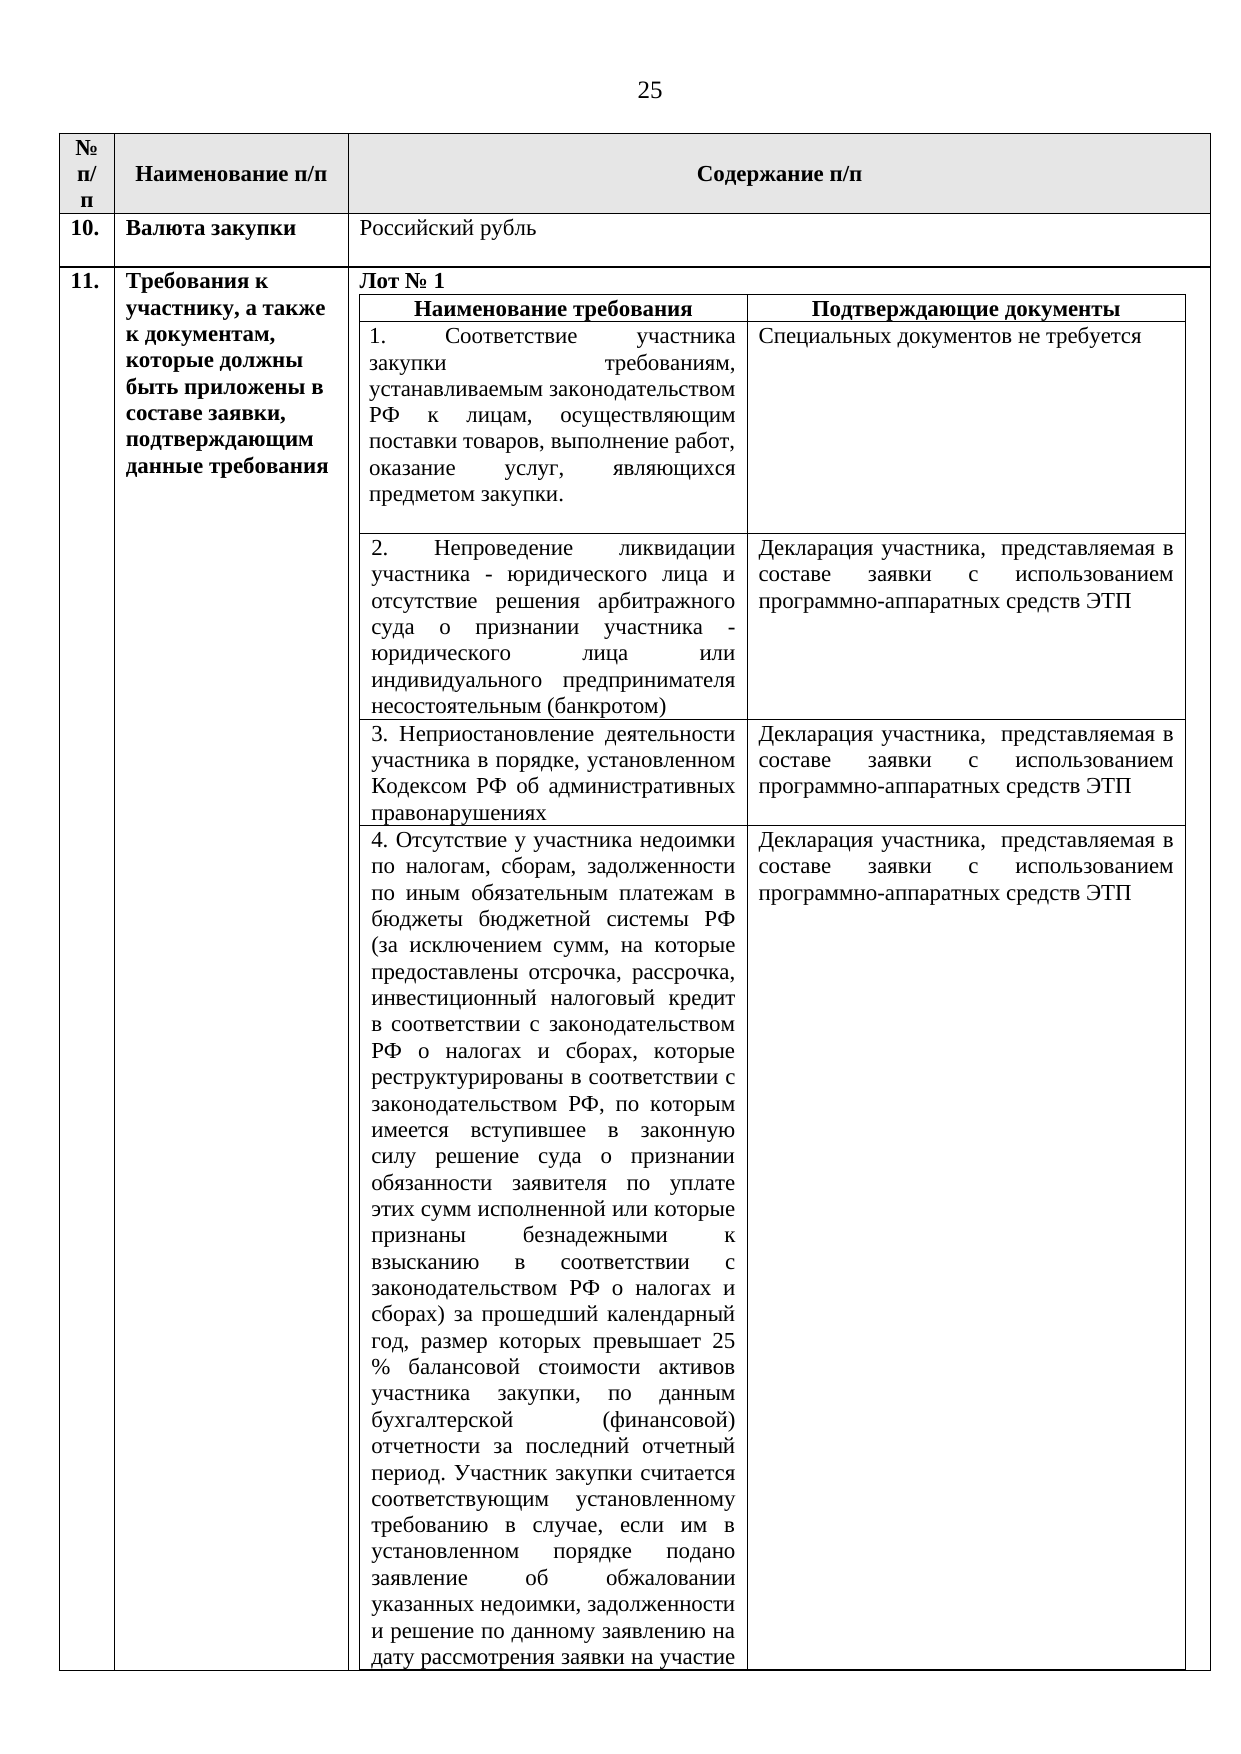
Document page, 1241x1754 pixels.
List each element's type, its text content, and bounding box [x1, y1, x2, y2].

table_cell Российский рубль [349, 214, 1210, 266]
table_header Содержание п/п [349, 134, 1210, 213]
table_header Наименование п/п [115, 134, 348, 213]
table_header № п/п [60, 134, 114, 213]
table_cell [115, 268, 348, 1670]
table_cell Лот № 1 [349, 268, 1210, 1670]
table_cell [60, 268, 114, 1670]
table_cell Валюта закупки [115, 214, 348, 266]
table_cell [60, 214, 114, 266]
